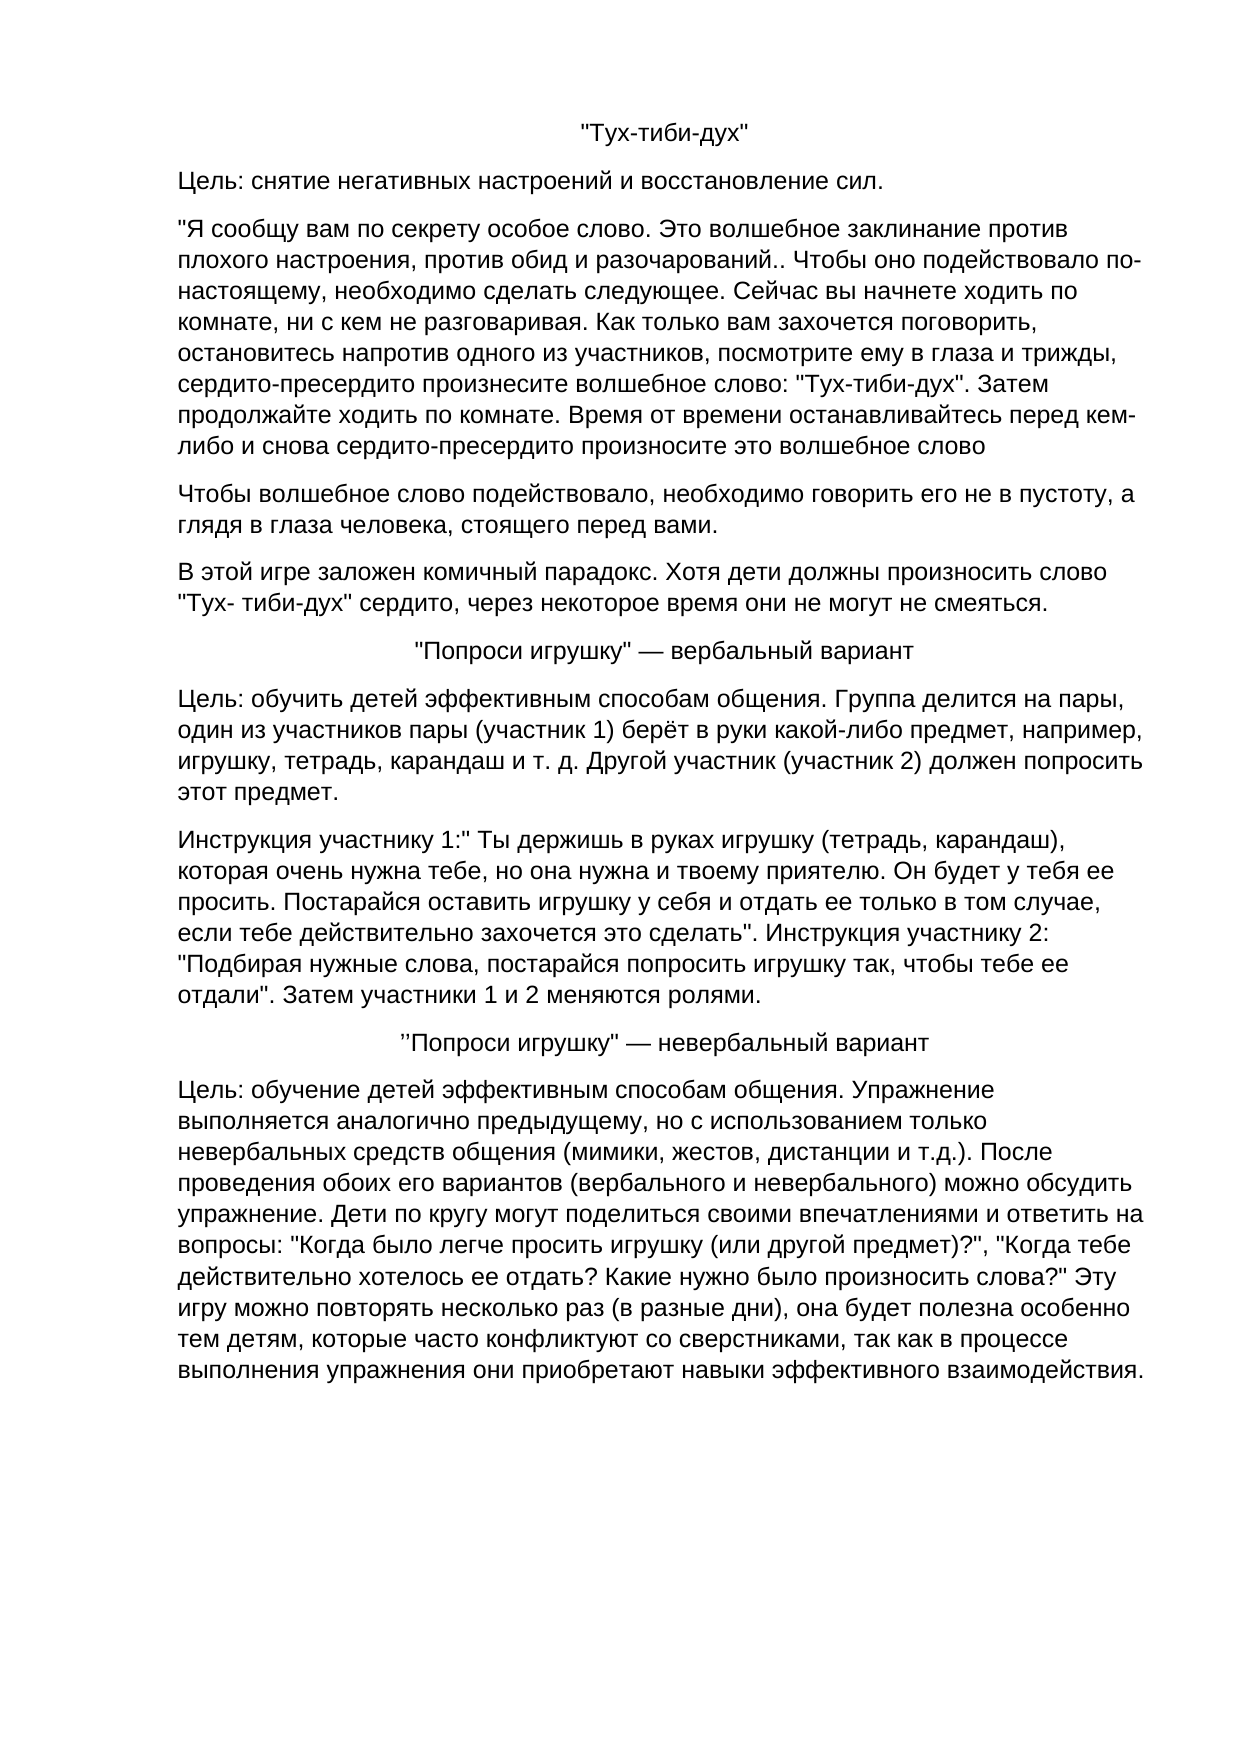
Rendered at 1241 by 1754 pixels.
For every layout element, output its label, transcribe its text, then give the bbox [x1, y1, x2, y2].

text ’’Попроси игрушку" — невербальный вариант [177, 1027, 1152, 1056]
text Инструкция участнику 1:" Ты держишь в руках игрушку (тетрадь, карандаш), которая очень нужна тебе, но она нужна и твоему приятелю. Он будет у тебя ее просить. Постарайся оставить игрушку у себя и отдать ее только в том случае, если тебе действительно захочется это сделать". Инструкция участнику 2: "Подбирая нужные слова, постарайся попросить игрушку так, чтобы тебе ее отдали". Затем участники 1 и 2 меняются ролями. [177, 824, 1152, 1008]
text "Я сообщу вам по секрету особое слово. Это волшебное заклинание против плохого настроения, против обид и разочарований.. Чтобы оно подействовало по-настоящему, необходимо сделать следующее. Сейчас вы начнете ходить по комнате, ни с кем не разговаривая. Как только вам захочется поговорить, остановитесь напротив одного из участников, посмотрите ему в глаза и трижды, сердито-пресердито произнесите волшебное слово: "Тух-тиби-дух". Затем продолжайте ходить по комнате. Время от времени останавливайтесь перед кем-либо и снова сердито-пресердито произносите это волшебное слово [177, 213, 1152, 459]
text В этой игре заложен комичный парадокс. Хотя дети должны произносить слово "Тух- тиби-дух" сердито, через некоторое время они не могут не смеяться. [177, 557, 1152, 617]
text "Тух-тиби-дух" [177, 118, 1152, 147]
text Цель: снятие негативных настроений и восстановление сил. [177, 166, 1152, 194]
text Цель: обучить детей эффективным способам общения. Группа делится на пары, один из участников пары (участник 1) берёт в руки какой-либо предмет, например, игрушку, тетрадь, карандаш и т. д. Другой участник (участник 2) должен попросить этот предмет. [177, 684, 1152, 806]
text Чтобы волшебное слово подействовало, необходимо говорить его не в пустоту, а глядя в глаза человека, стоящего перед вами. [177, 478, 1152, 538]
text Цель: обучение детей эффективным способам общения. Упражнение выполняется аналогично предыдущему, но с использованием только невербальных средств общения (мимики, жестов, дистанции и т.д.). После проведения обоих его вариантов (вербального и невербального) можно обсудить упражнение. Дети по кругу могут поделиться своими впечатлениями и ответить на вопросы: "Когда было легче просить игрушку (или другой предмет)?", "Когда тебе действительно хотелось ее отдать? Какие нужно было произносить слова?" Эту игру можно повторять несколько раз (в разные дни), она будет полезна особенно тем детям, которые часто конфликтуют со сверстниками, так как в процессе выполнения упражнения они приобретают навыки эффективного взаимодействия. [177, 1075, 1152, 1383]
text "Попроси игрушку" — вербальный вариант [177, 636, 1152, 665]
